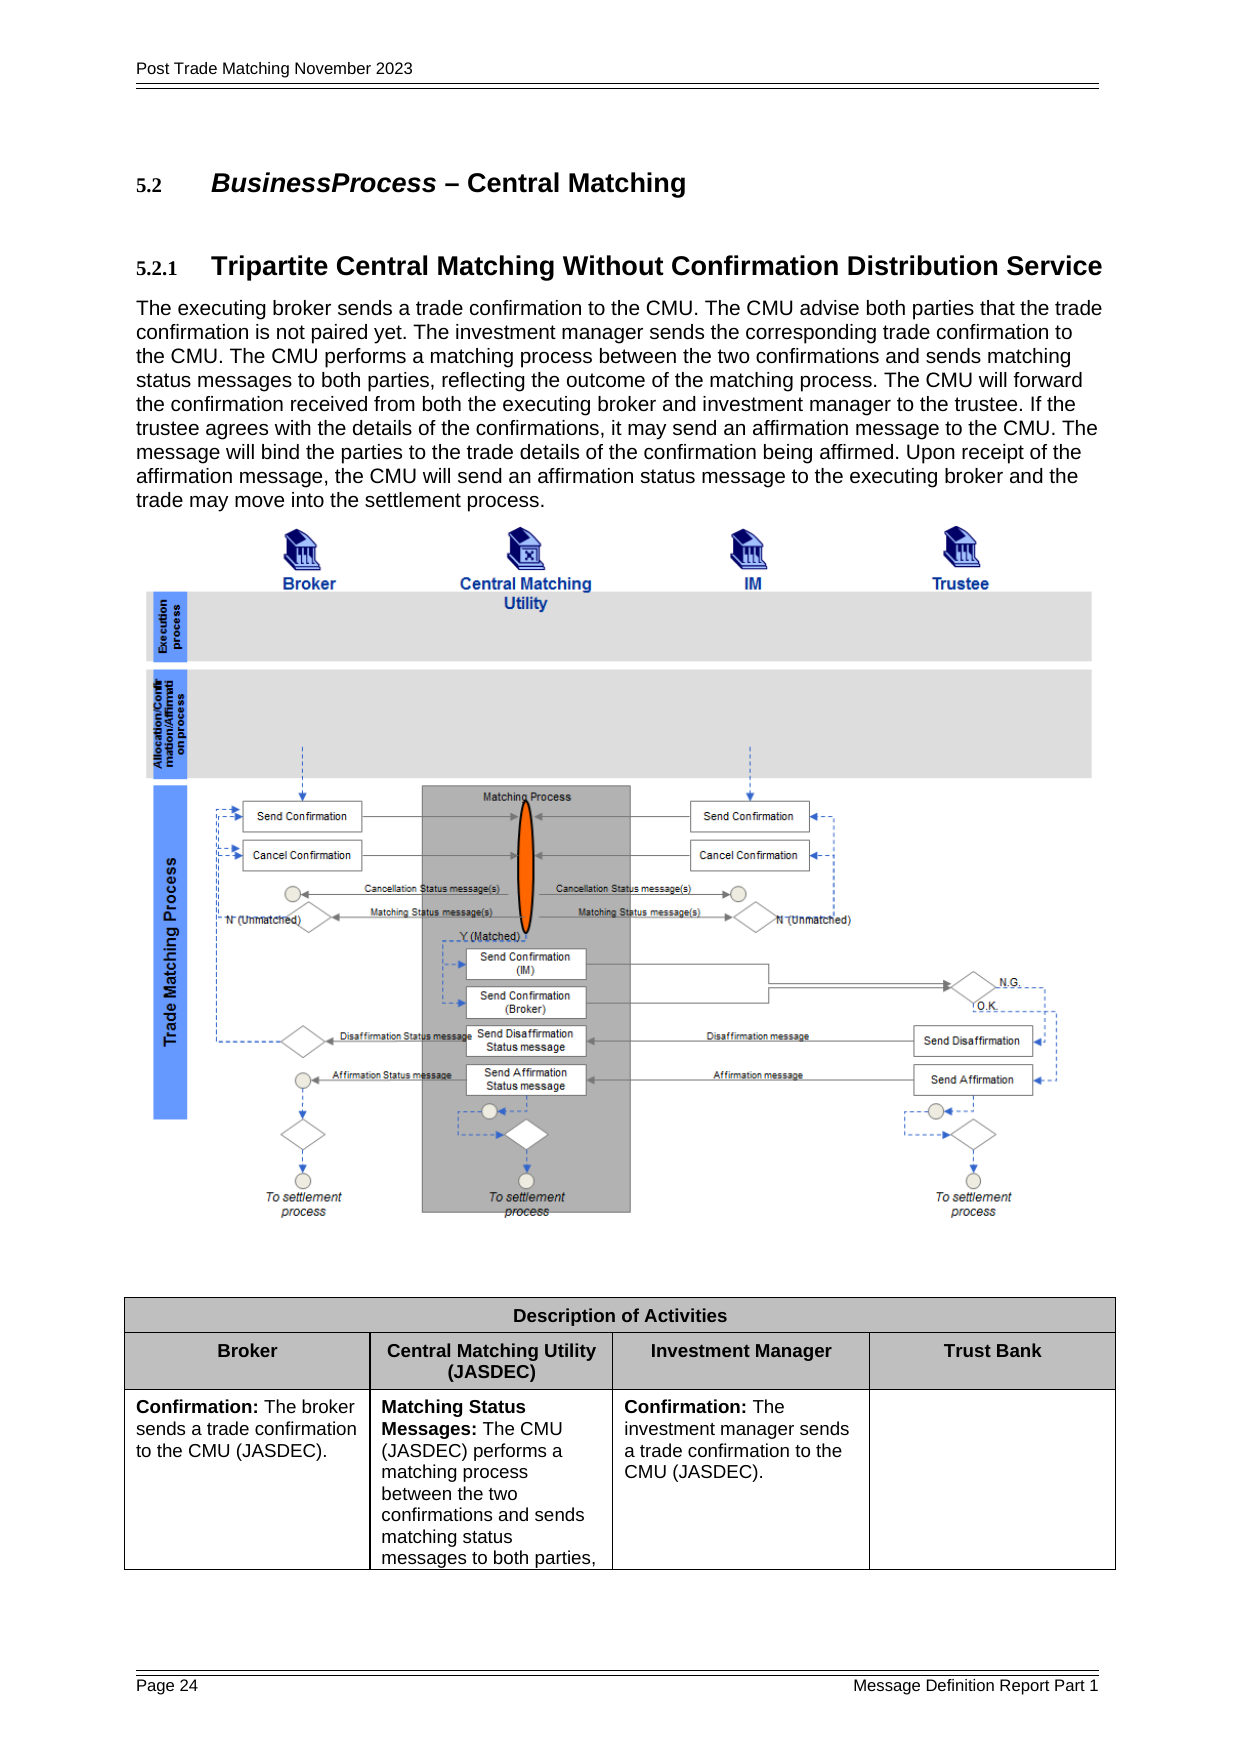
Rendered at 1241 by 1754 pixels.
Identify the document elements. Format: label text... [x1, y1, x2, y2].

subtitle BusinessProcess – Central Matching [136, 167, 1104, 198]
text The executing broker sends a trade confirmation to the CMU. The CMU advise both parties that the trade confirmation is not paired yet. The investment manager sends the corresponding trade confirmation to the CMU. The CMU performs a matching process between the two confirmations and sends matching status messages to both parties, reflecting the outcome of the matching process. The CMU will forward the confirmation received from both the executing broker and investment manager to the trustee. If the trustee agrees with the details of the confirmations, it may send an affirmation message to the CMU. The message will bind the parties to the trade details of the confirmation being affirmed. Upon receipt of the affirmation message, the CMU will send an affirmation status message to the executing broker and the trade may move into the settlement process. [136, 296, 1104, 511]
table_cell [125, 1390, 369, 1569]
subtitle Tripartite Central Matching Without Confirmation Distribution Service [136, 250, 1104, 281]
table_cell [371, 1390, 612, 1569]
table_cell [613, 1390, 869, 1569]
table_cell [870, 1390, 1115, 1569]
table_header Description of Activities [125, 1298, 1115, 1332]
table_cell Broker [125, 1333, 369, 1389]
table_cell Investment Manager [613, 1333, 869, 1389]
table_cell Central Matching Utility (JASDEC) [371, 1333, 612, 1389]
table_cell Trust Bank [870, 1333, 1115, 1389]
